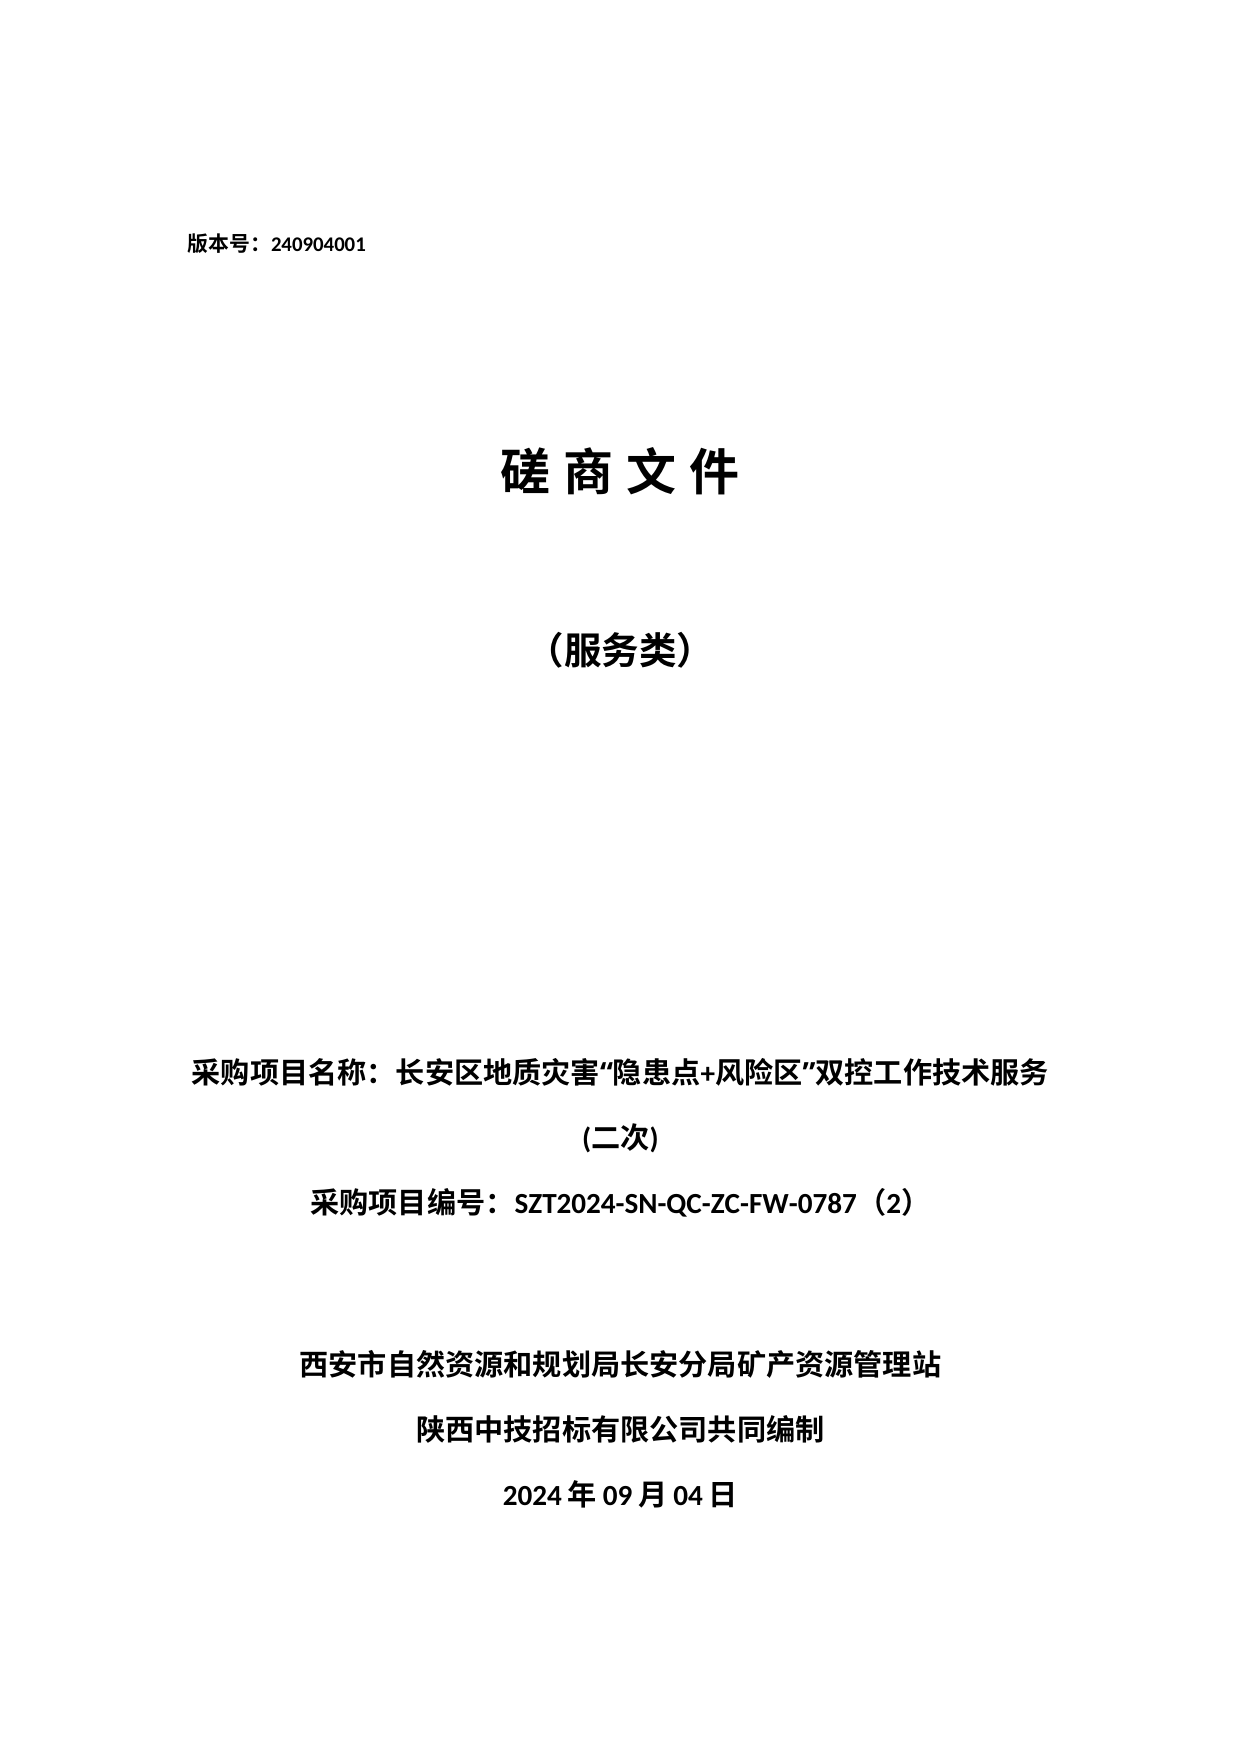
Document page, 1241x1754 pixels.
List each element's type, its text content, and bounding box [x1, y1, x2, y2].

text 陕西中技招标有限公司共同编制 [187, 1397, 1053, 1462]
text 采购项目编号：SZT2024-SN-QC-ZC-FW-0787（2） [187, 1169, 1053, 1332]
text 采购项目名称：长安区地质灾害“隐患点+风险区”双控工作技术服务(二次) [187, 1039, 1053, 1169]
text （服务类） [187, 617, 1053, 1039]
text 西安市自然资源和规划局长安分局矿产资源管理站 [187, 1332, 1053, 1397]
text 2024年09月04日 [187, 1462, 1053, 1527]
text 版本号：240904001 [187, 227, 1053, 422]
text 磋 商 文 件 [187, 422, 1053, 617]
